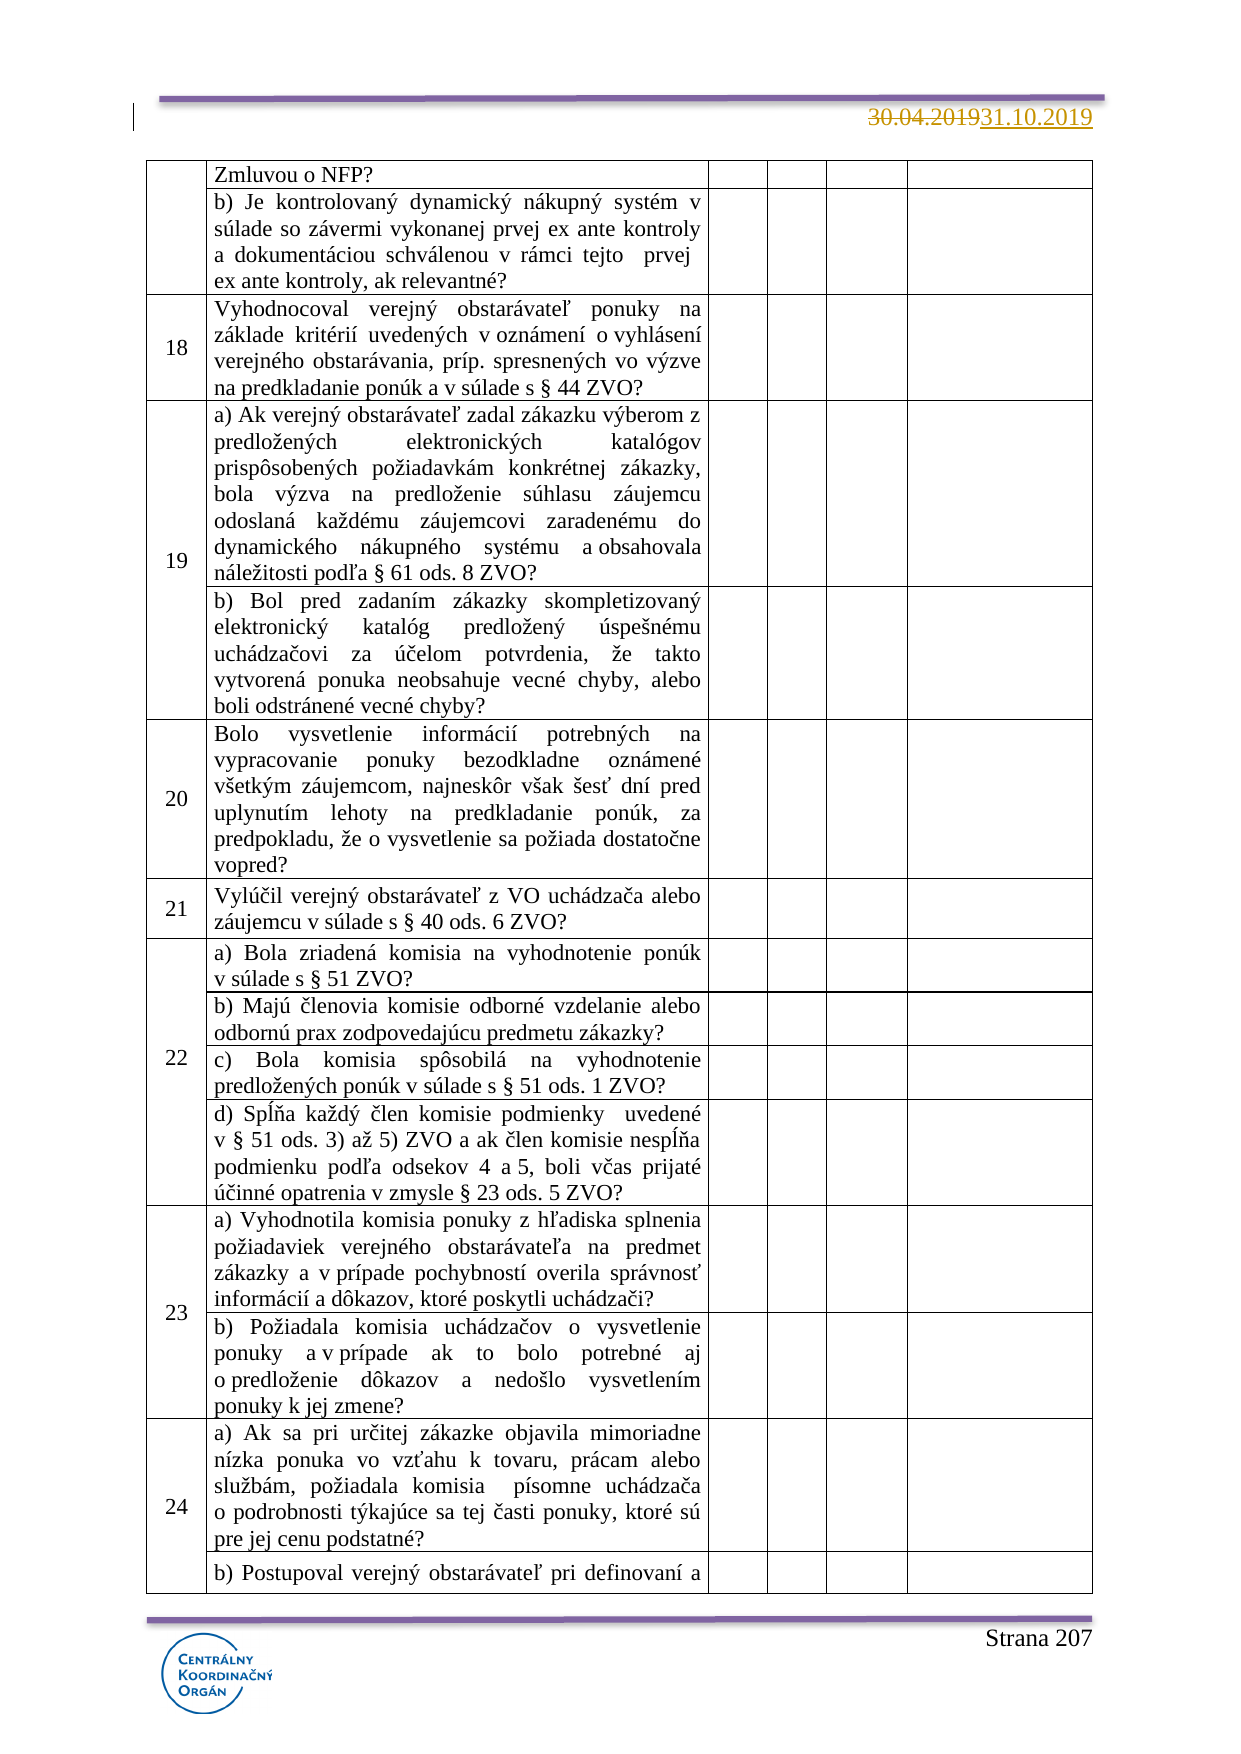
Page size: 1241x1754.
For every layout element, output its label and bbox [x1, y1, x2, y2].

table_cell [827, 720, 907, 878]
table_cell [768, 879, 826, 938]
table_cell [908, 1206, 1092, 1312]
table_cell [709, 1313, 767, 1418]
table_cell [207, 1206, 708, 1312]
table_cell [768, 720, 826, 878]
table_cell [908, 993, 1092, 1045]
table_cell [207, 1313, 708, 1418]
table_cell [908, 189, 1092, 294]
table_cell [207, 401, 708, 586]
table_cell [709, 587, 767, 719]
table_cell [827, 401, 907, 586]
picture [159, 1631, 272, 1713]
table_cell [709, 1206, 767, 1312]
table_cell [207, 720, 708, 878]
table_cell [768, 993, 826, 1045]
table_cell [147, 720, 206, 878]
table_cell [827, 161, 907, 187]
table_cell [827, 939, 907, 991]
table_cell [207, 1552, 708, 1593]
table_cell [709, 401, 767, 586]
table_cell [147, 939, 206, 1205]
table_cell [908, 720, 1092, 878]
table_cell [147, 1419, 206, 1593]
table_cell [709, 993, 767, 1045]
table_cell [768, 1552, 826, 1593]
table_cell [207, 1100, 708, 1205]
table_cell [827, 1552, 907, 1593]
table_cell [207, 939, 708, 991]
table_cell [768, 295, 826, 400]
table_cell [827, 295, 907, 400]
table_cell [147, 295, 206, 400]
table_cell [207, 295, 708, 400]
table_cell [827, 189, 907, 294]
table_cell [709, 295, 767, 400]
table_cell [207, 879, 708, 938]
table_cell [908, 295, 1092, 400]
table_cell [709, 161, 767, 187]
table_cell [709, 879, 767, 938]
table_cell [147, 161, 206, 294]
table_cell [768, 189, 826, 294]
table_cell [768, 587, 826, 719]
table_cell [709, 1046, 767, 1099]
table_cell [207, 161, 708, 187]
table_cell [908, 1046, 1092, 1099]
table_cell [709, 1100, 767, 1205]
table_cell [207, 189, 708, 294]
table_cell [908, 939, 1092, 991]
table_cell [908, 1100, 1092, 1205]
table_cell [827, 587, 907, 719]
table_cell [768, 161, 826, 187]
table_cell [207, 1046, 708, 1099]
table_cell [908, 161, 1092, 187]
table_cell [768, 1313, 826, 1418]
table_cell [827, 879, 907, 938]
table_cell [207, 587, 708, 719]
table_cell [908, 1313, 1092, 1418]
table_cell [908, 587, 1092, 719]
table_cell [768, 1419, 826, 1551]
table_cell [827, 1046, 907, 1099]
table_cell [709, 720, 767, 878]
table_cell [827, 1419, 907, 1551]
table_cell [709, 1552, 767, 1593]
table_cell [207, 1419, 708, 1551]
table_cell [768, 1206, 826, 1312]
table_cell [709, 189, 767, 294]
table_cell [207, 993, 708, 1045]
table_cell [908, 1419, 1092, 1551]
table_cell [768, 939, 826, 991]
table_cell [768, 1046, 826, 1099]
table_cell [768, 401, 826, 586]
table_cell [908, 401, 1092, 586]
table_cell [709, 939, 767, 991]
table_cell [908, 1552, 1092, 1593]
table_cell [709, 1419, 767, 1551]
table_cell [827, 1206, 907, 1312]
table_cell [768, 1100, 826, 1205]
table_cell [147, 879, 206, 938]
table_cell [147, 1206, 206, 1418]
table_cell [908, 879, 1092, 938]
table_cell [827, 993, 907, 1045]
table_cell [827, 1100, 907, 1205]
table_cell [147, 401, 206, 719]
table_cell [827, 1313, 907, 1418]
